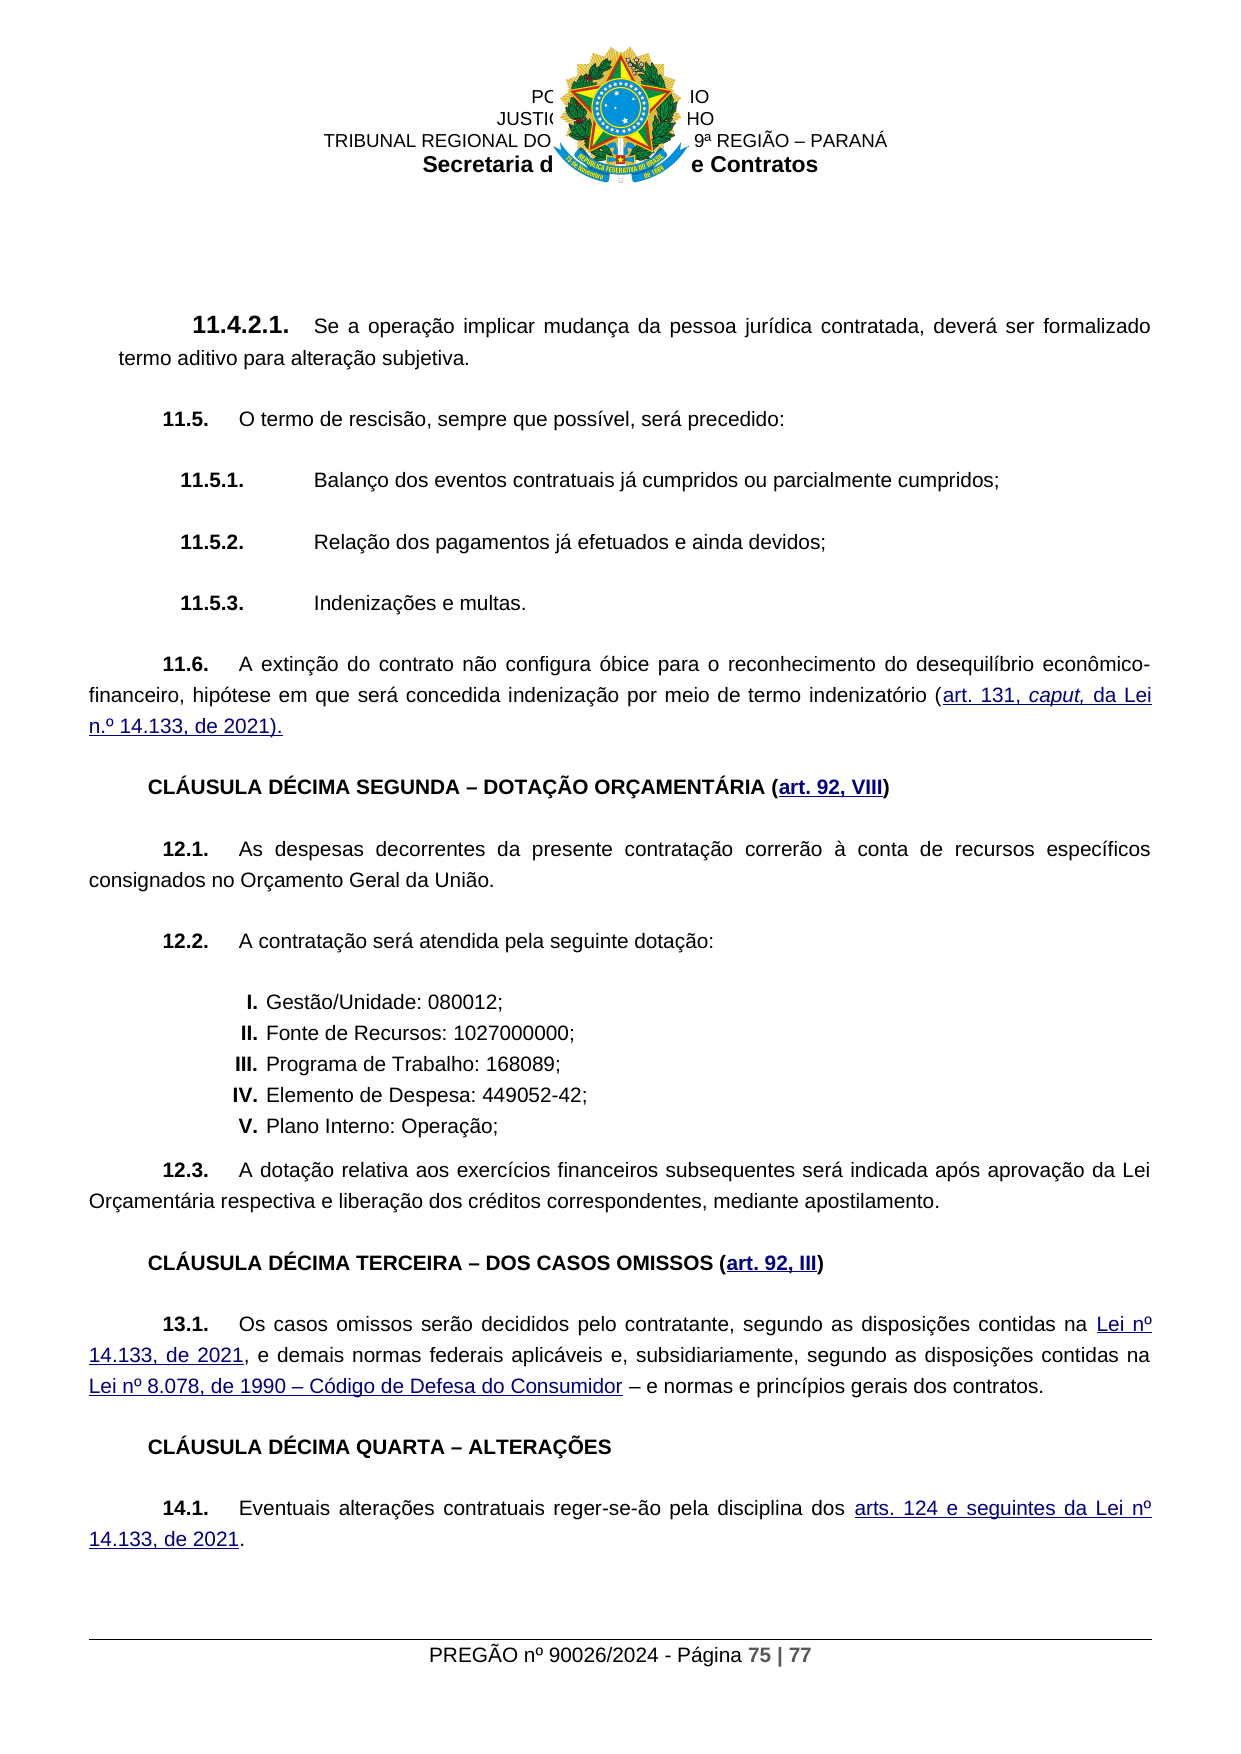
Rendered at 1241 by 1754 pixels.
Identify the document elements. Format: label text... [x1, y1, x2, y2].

list A dotação relativa aos exercícios financeiros subsequentes será indicada após aprovação da Lei Orçamentária respectiva e liberação dos créditos correspondentes, mediante apostilamento. [89, 1158, 1152, 1213]
list Eventuais alterações contratuais reger-se-ão pela disciplina dos arts. 124 e seguintes da Lei nº 14.133, de 2021. [89, 1496, 1152, 1551]
list Plano Interno: Operação; [258, 1114, 1152, 1138]
picture [596, 165, 604, 170]
list CLÁUSULA DÉCIMA SEGUNDA – DOTAÇÃO ORÇAMENTÁRIA (art. 92, VIII) [89, 775, 1152, 799]
picture [553, 47, 688, 183]
picture [579, 166, 599, 178]
list Relação dos pagamentos já efetuados e ainda devidos; [106, 529, 1152, 553]
list As despesas decorrentes da presente contratação correrão à conta de recursos específicos consignados no Orçamento Geral da União. [89, 836, 1152, 891]
picture [655, 166, 663, 173]
list O termo de rescisão, sempre que possível, será precedido: [89, 407, 1152, 431]
list A extinção do contrato não configura óbice para o reconhecimento do desequilíbrio econômico-financeiro, hipótese em que será concedida indenização por meio de termo indenizatório (art. 131, caput, da Lei n.º 14.133, de 2021). [89, 652, 1152, 738]
picture [608, 174, 633, 183]
list CLÁUSULA DÉCIMA TERCEIRA – DOS CASOS OMISSOS (art. 92, III) [89, 1250, 1152, 1274]
picture [624, 167, 636, 172]
list Indenizações e multas. [106, 591, 1152, 614]
list Elemento de Despesa: 449052-42; [258, 1083, 1152, 1107]
list CLÁUSULA DÉCIMA QUARTA – ALTERAÇÕES [89, 1435, 1152, 1459]
list A contratação será atendida pela seguinte dotação: [89, 929, 1152, 953]
list Se a operação implicar mudança da pessoa jurídica contratada, deverá ser formalizado termo aditivo para alteração subjetiva. [118, 310, 1152, 370]
list Gestão/Unidade: 080012; [258, 990, 1152, 1014]
picture [638, 149, 688, 183]
picture [580, 155, 595, 166]
picture [647, 155, 662, 166]
list Programa de Trabalho: 168089; [258, 1052, 1152, 1076]
list Fonte de Recursos: 1027000000; [258, 1021, 1152, 1045]
list Balanço dos eventos contratuais já cumpridos ou parcialmente cumpridos; [106, 468, 1152, 492]
list Os casos omissos serão decididos pelo contratante, segundo as disposições contidas na Lei nº 14.133, de 2021, e demais normas federais aplicáveis e, subsidiariamente, segundo as disposições contidas na Lei nº 8.078, de 1990 – Código de Defesa do Consumidor – e normas e princípios gerais dos contratos. [89, 1311, 1152, 1398]
